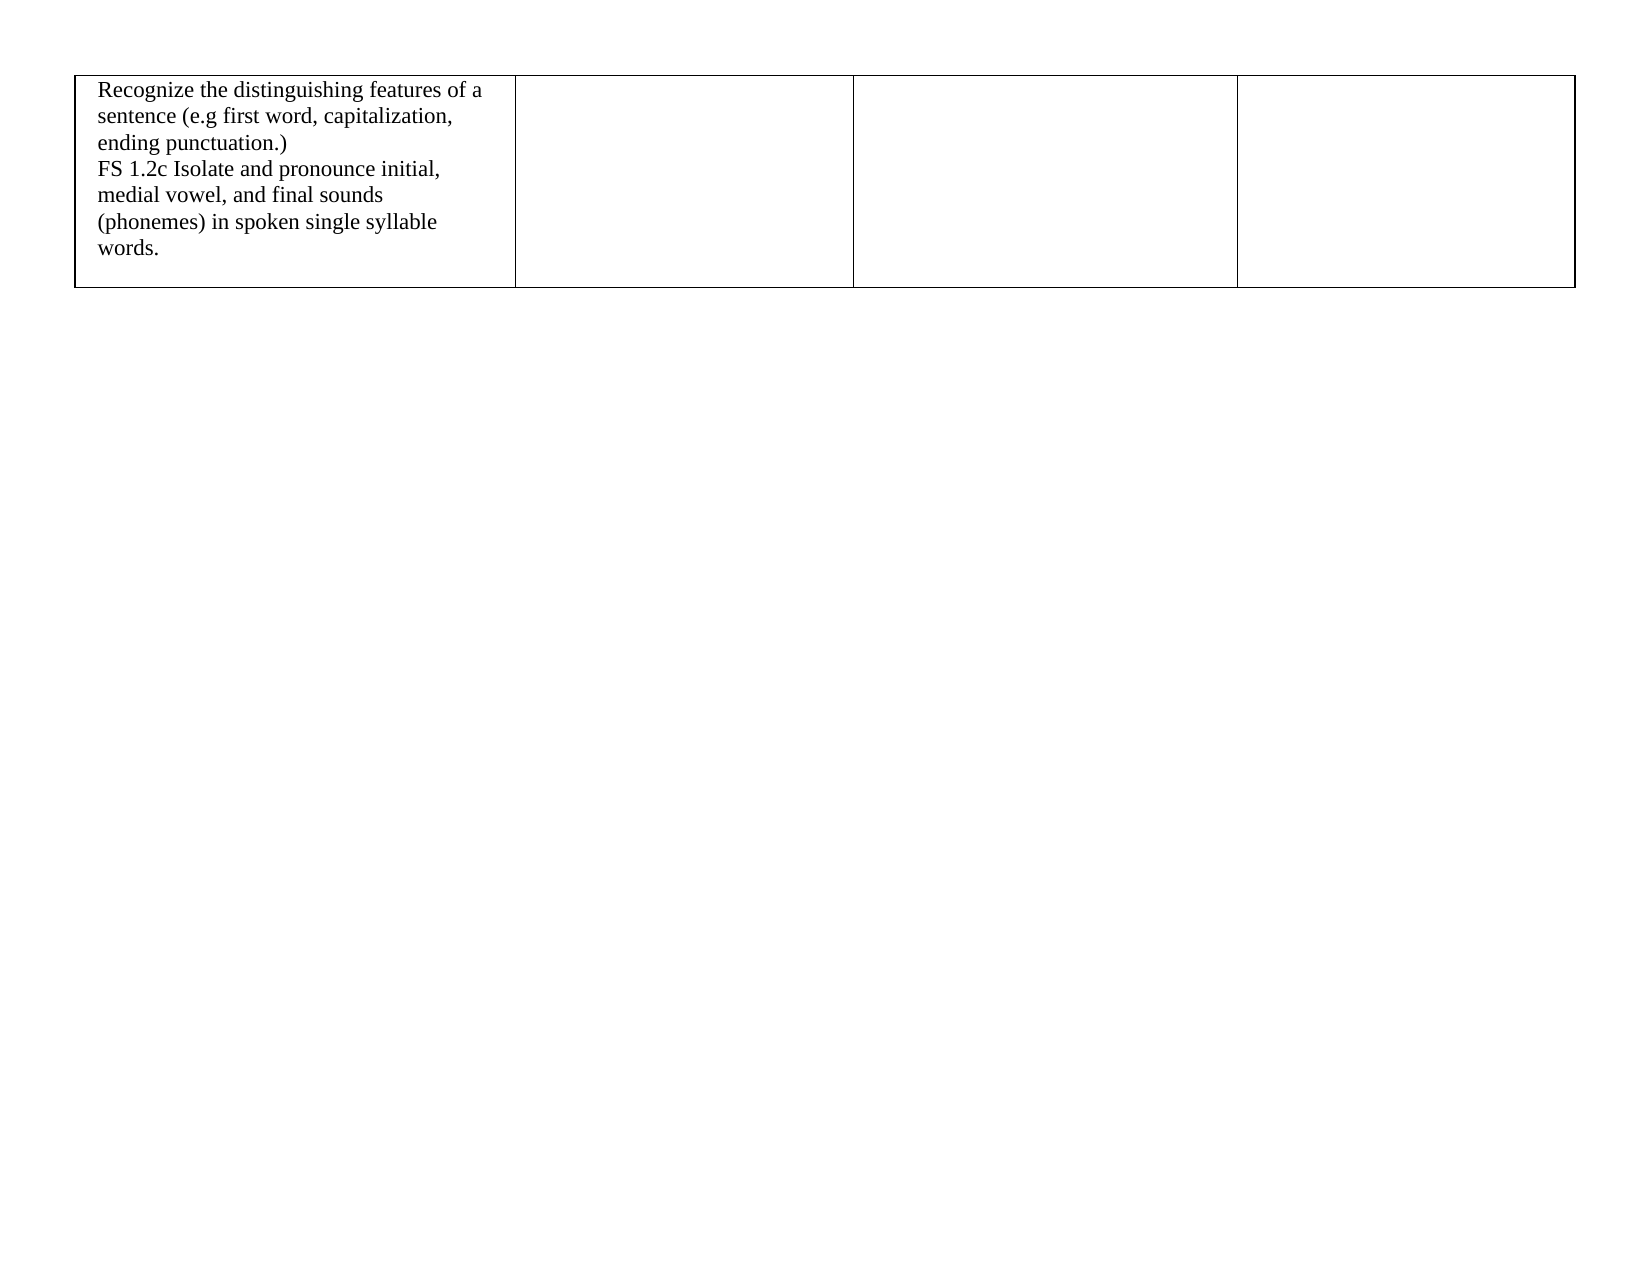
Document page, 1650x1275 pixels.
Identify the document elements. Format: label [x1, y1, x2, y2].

table_cell [854, 76, 1237, 287]
table_cell [76, 76, 515, 287]
table_cell [1238, 76, 1574, 287]
table_cell [516, 76, 853, 287]
